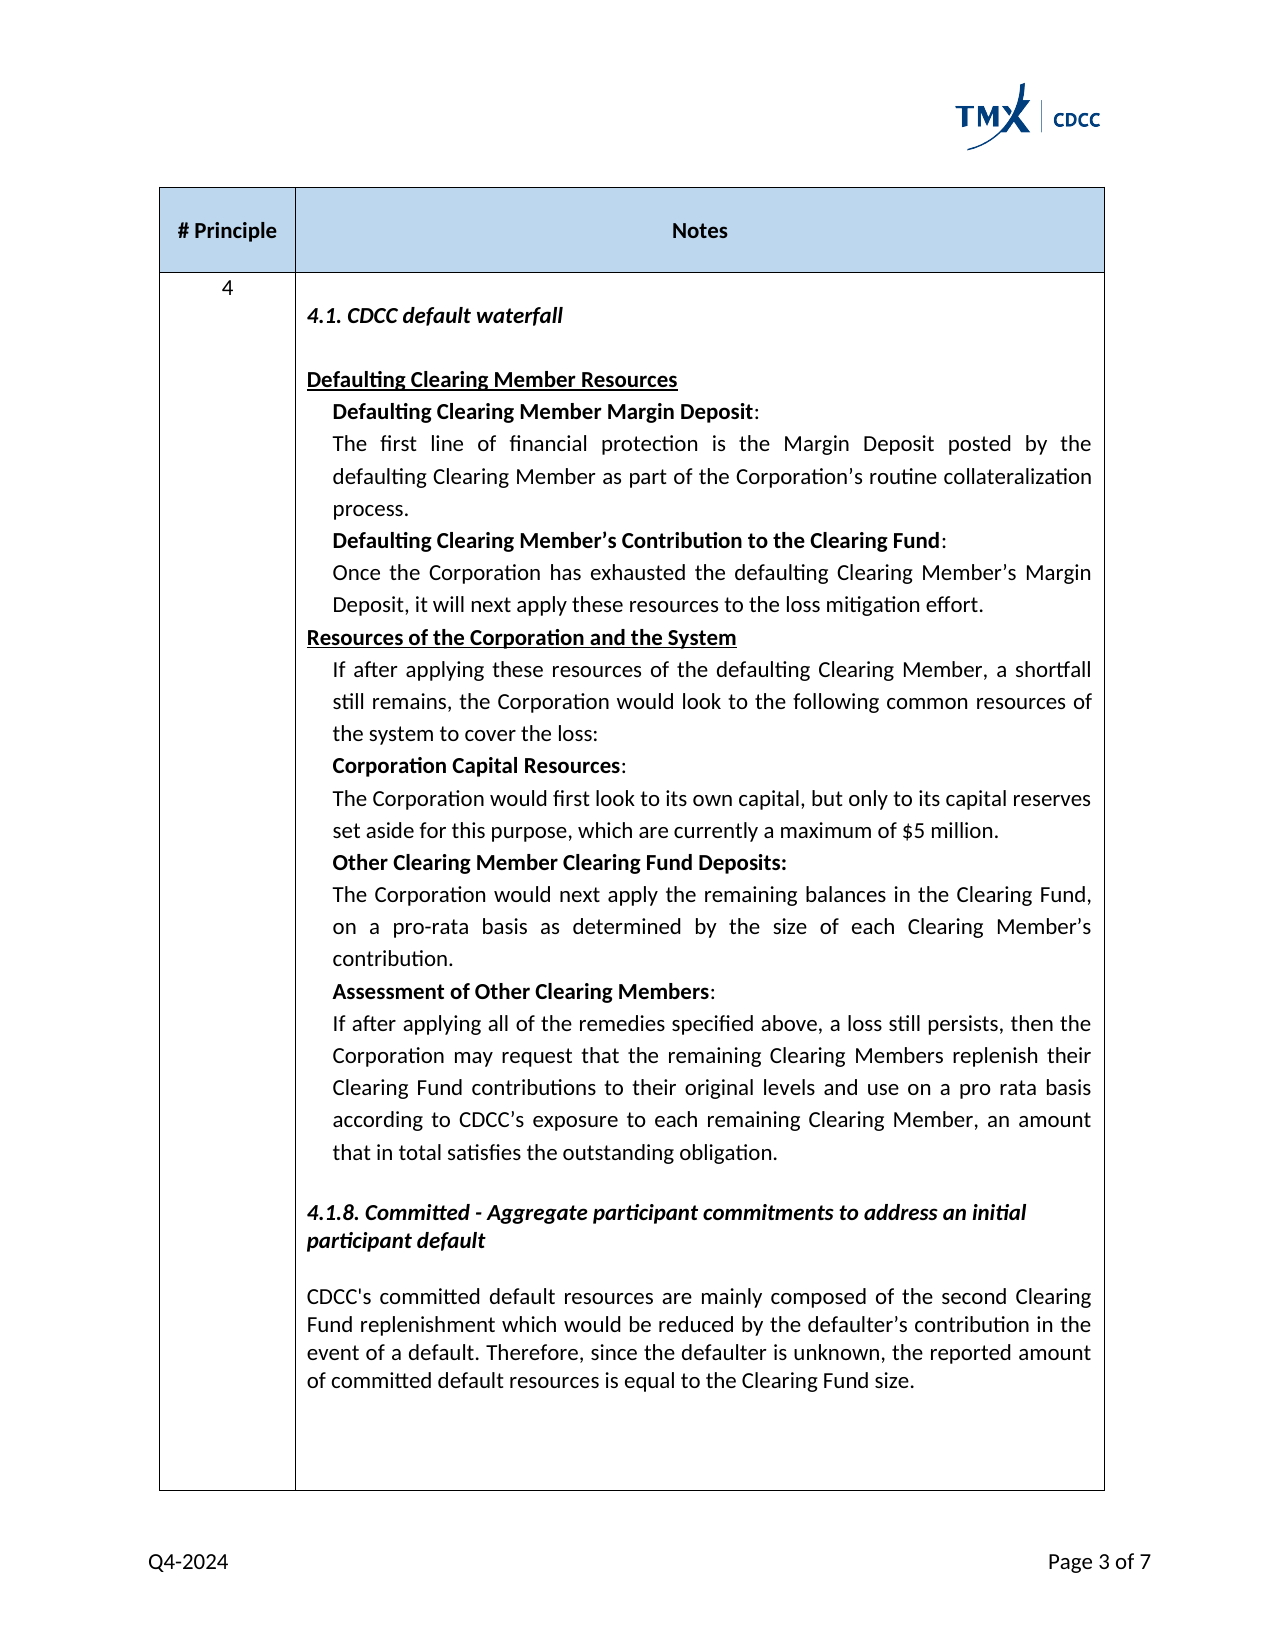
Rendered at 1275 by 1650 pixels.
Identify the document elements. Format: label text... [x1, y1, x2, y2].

table_cell 4 [160, 273, 295, 1490]
picture [937, 75, 1118, 159]
table_header # Principle [160, 188, 295, 272]
table_header Notes [296, 188, 1104, 272]
